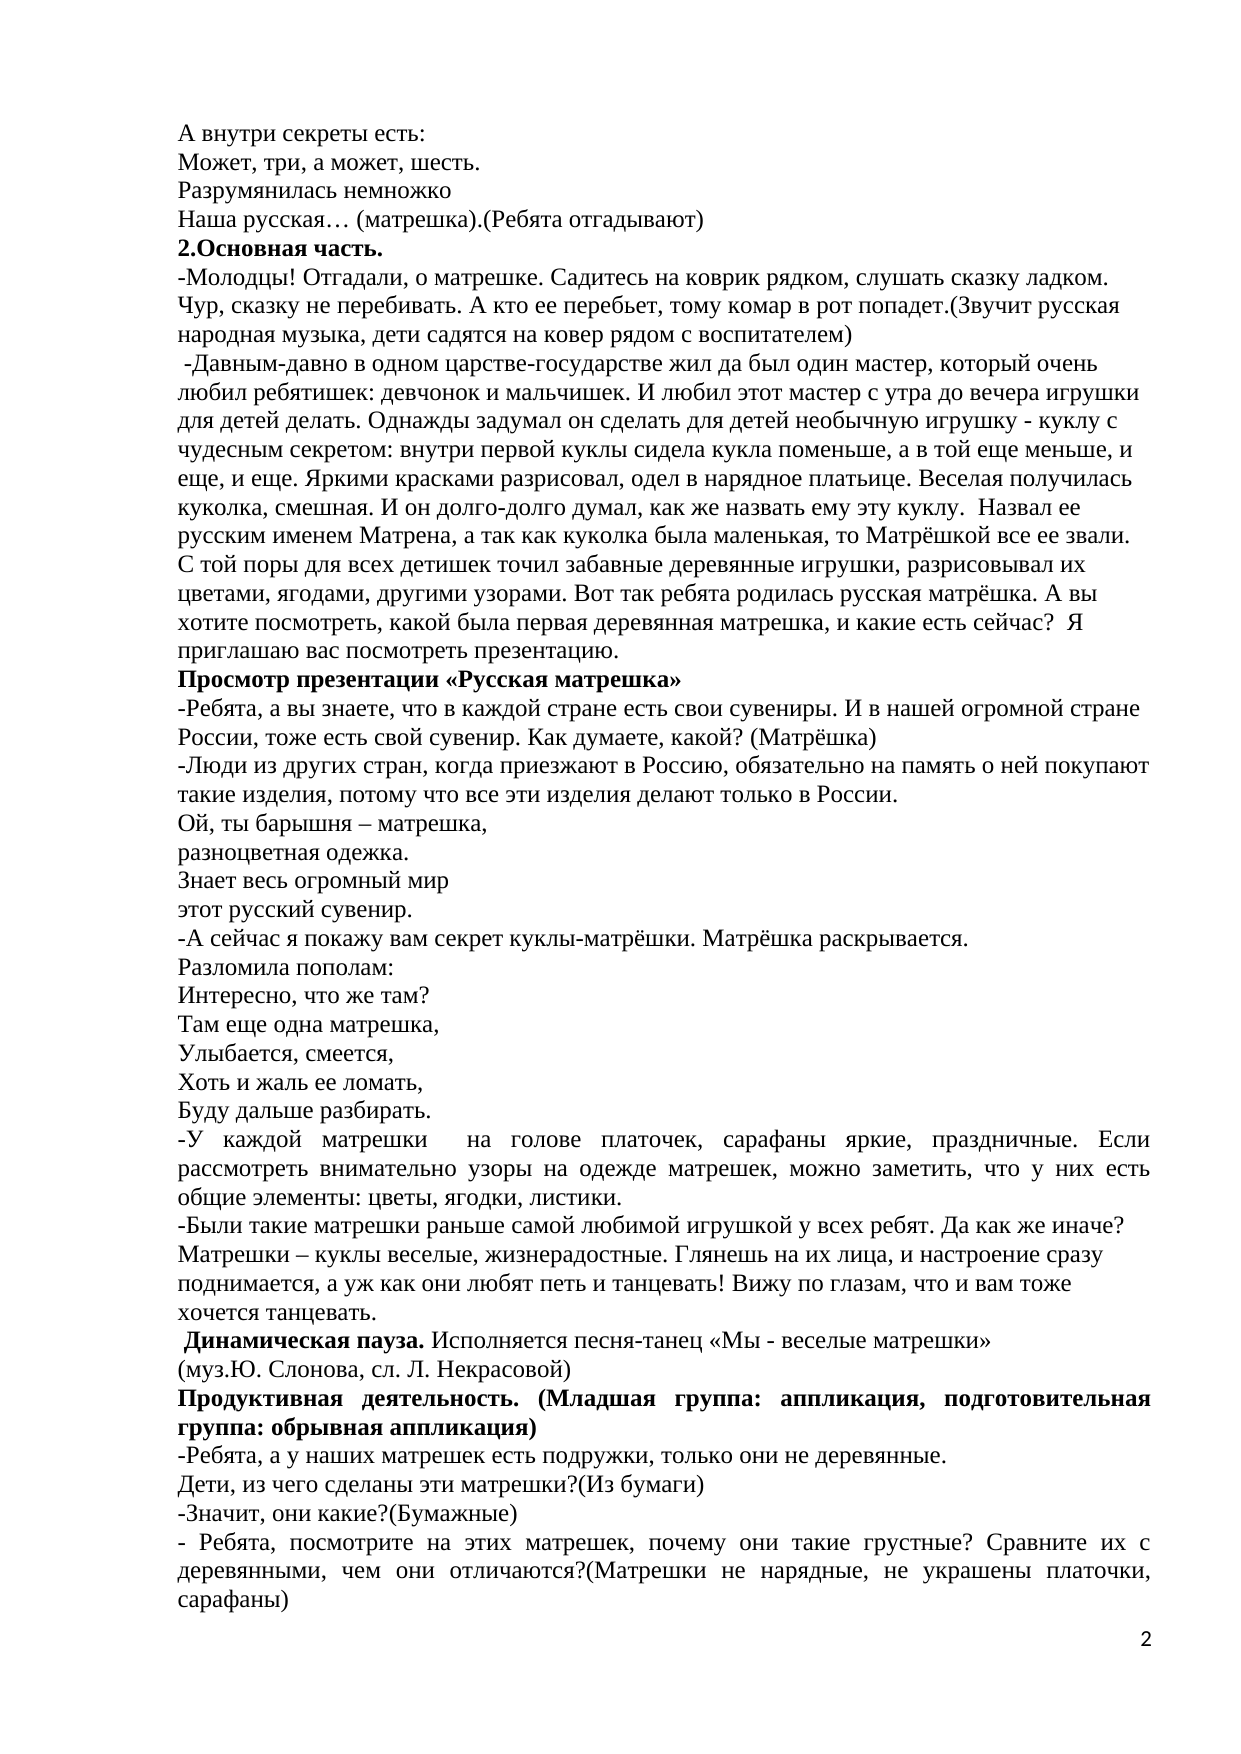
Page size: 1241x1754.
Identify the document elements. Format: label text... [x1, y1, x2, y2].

text -Ребята, а вы знаете, что в каждой стране есть свои сувениры. И в нашей огромной стране России, тоже есть свой сувенир. Как думаете, какой? (Матрёшка) [177, 693, 1152, 751]
text (муз.Ю. Слонова, сл. Л. Некрасовой) [177, 1354, 1152, 1383]
text -Люди из других стран, когда приезжают в Россию, обязательно на память о ней покупают такие изделия, потому что все эти изделия делают только в России. [177, 751, 1152, 808]
text -Были такие матрешки раньше самой любимой игрушкой у всех ребят. Да как же иначе? Матрешки – куклы веселые, жизнерадостные. Глянешь на их лица, и настроение сразу поднимается, а уж как они любят петь и танцевать! Вижу по глазам, что и вам тоже хочется танцевать. Динамическая пауза. Исполняется песня-танец «Мы - веселые матрешки» [177, 1211, 1152, 1354]
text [177, 118, 1152, 233]
text Продуктивная деятельность. (Младшая группа: аппликация, подготовительная группа: обрывная аппликация) [177, 1383, 1152, 1441]
text -У каждой матрешки на голове платочек, сарафаны яркие, праздничные. Если рассмотреть внимательно узоры на одежде матрешек, можно заметить, что у них есть общие элементы: цветы, ягодки, листики. [177, 1124, 1152, 1211]
text Знает весь огромный мир [177, 866, 1152, 894]
text разноцветная одежка. [177, 837, 1152, 866]
text -А сейчас я покажу вам секрет куклы-матрёшки. Матрёшка раскрывается. [177, 923, 1152, 952]
text -Ребята, а у наших матрешек есть подружки, только они не деревянные. [177, 1441, 1152, 1469]
text -Давным-давно в одном царстве-государстве жил да был один мастер, который очень любил ребятишек: девчонок и мальчишек. И любил этот мастер с утра до вечера игрушки для детей делать. Однажды задумал он сделать для детей необычную игрушку - куклу с чудесным секретом: внутри первой куклы сидела кукла поменьше, а в той еще меньше, и еще, и еще. Яркими красками разрисовал, одел в нарядное платьице. Веселая получилась куколка, смешная. И он долго-долго думал, как же назвать ему эту куклу. Назвал ее русским именем Матрена, а так как куколка была маленькая, то Матрёшкой все ее звали. С той поры для всех детишек точил забавные деревянные игрушки, разрисовывал их цветами, ягодами, другими узорами. Вот так ребята родилась русская матрёшка. А вы хотите посмотреть, какой была первая деревянная матрешка, и какие есть сейчас? Я приглашаю вас посмотреть презентацию. [177, 348, 1152, 664]
text 2.Основная часть. [177, 233, 1152, 262]
text -Молодцы! Отгадали, о матрешке. Садитесь на коврик рядком, слушать сказку ладком. Чур, сказку не перебивать. А кто ее перебьет, тому комар в рот попадет.(Звучит русская народная музыка, дети садятся на ковер рядом с воспитателем) [177, 262, 1152, 348]
text этот русский сувенир. [177, 894, 1152, 923]
text Дети, из чего сделаны эти матрешки?(Из бумаги) [177, 1469, 1152, 1498]
text Просмотр презентации «Русская матрешка» [177, 664, 1152, 693]
text - Ребята, посмотрите на этих матрешек, почему они такие грустные? Сравните их с деревянными, чем они отличаются?(Матрешки не нарядные, не украшены платочки, сарафаны) [177, 1527, 1152, 1613]
text -Значит, они какие?(Бумажные) [177, 1498, 1152, 1527]
text Ой, ты барышня – матрешка, [177, 808, 1152, 837]
text Разломила пополам: Интересно, что же там? Там еще одна матрешка, Улыбается, смеется, Хоть и жаль ее ломать, Буду дальше разбирать. [177, 952, 1152, 1124]
